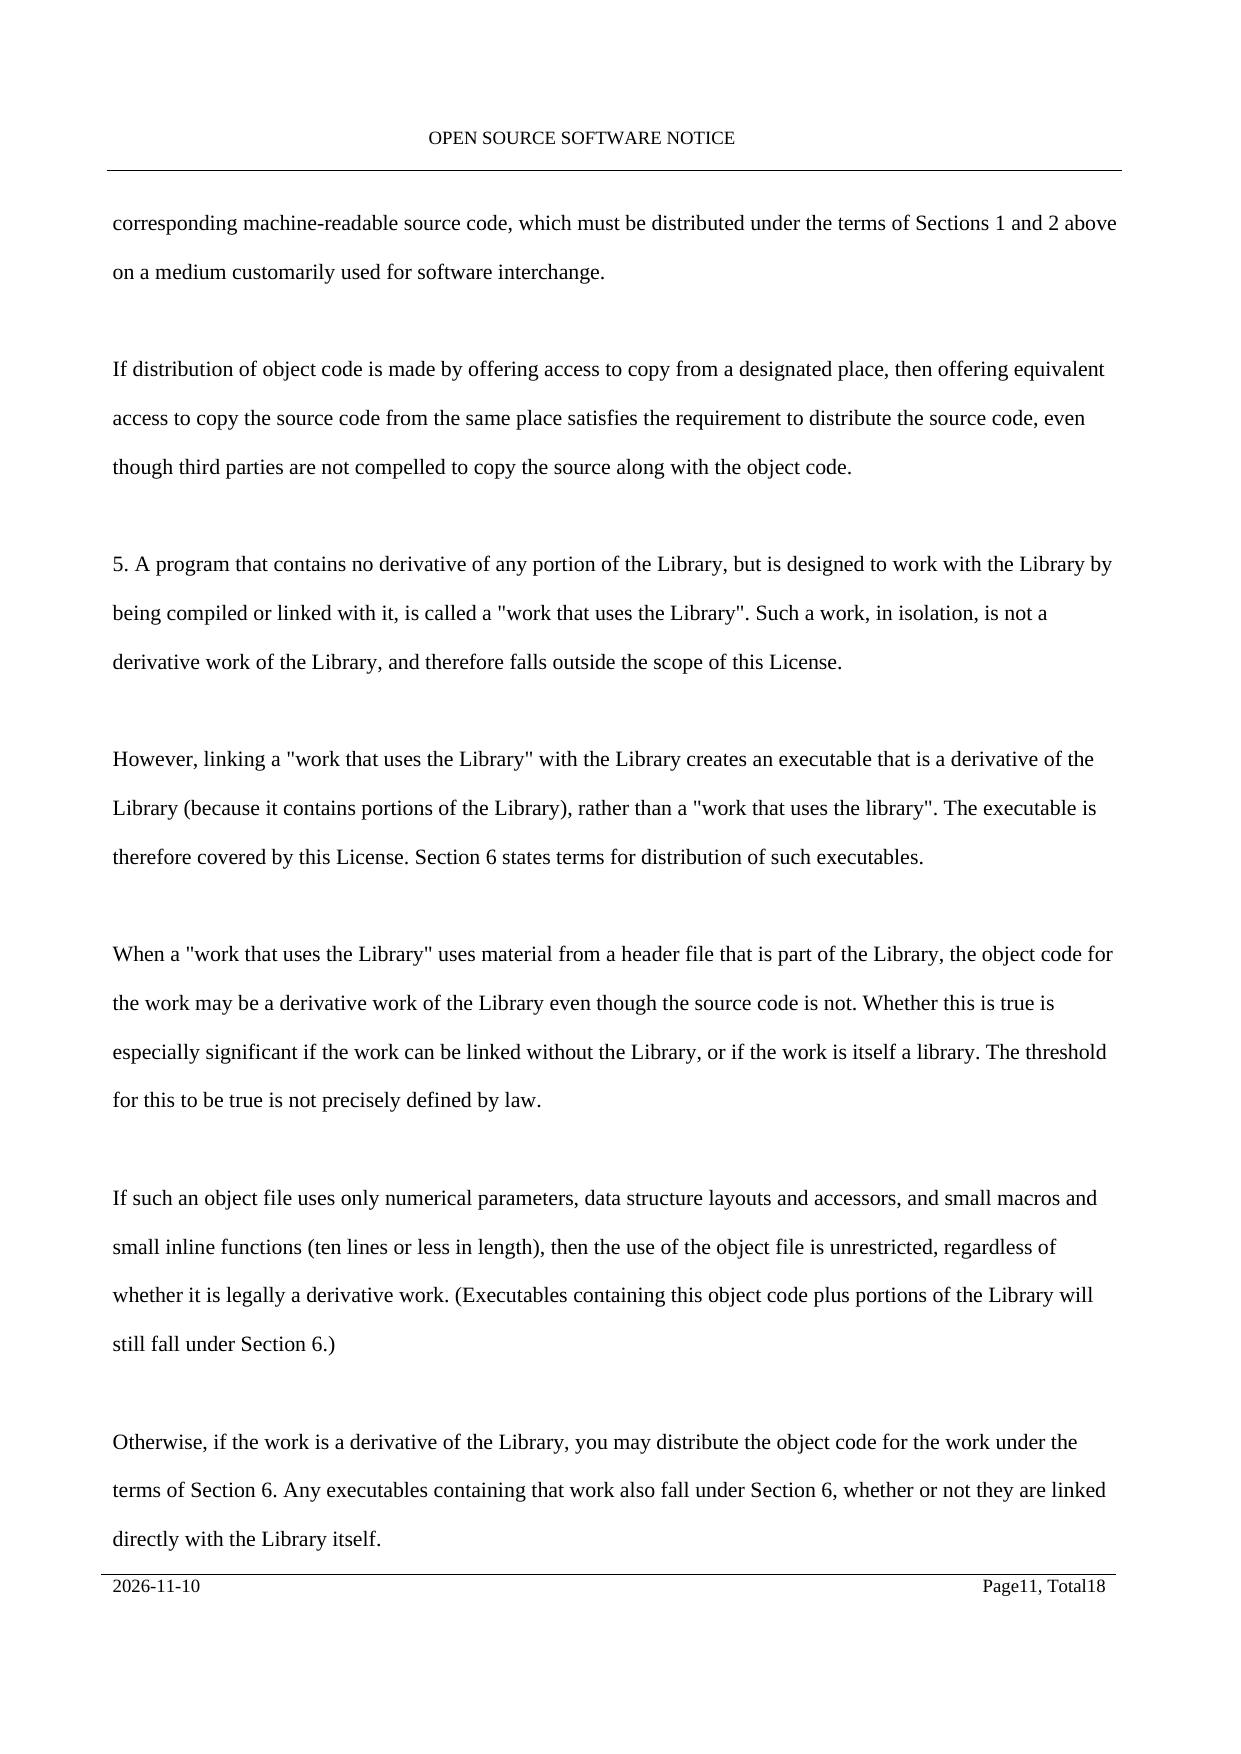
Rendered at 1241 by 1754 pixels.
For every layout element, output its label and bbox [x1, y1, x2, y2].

text [112, 206, 1128, 1555]
